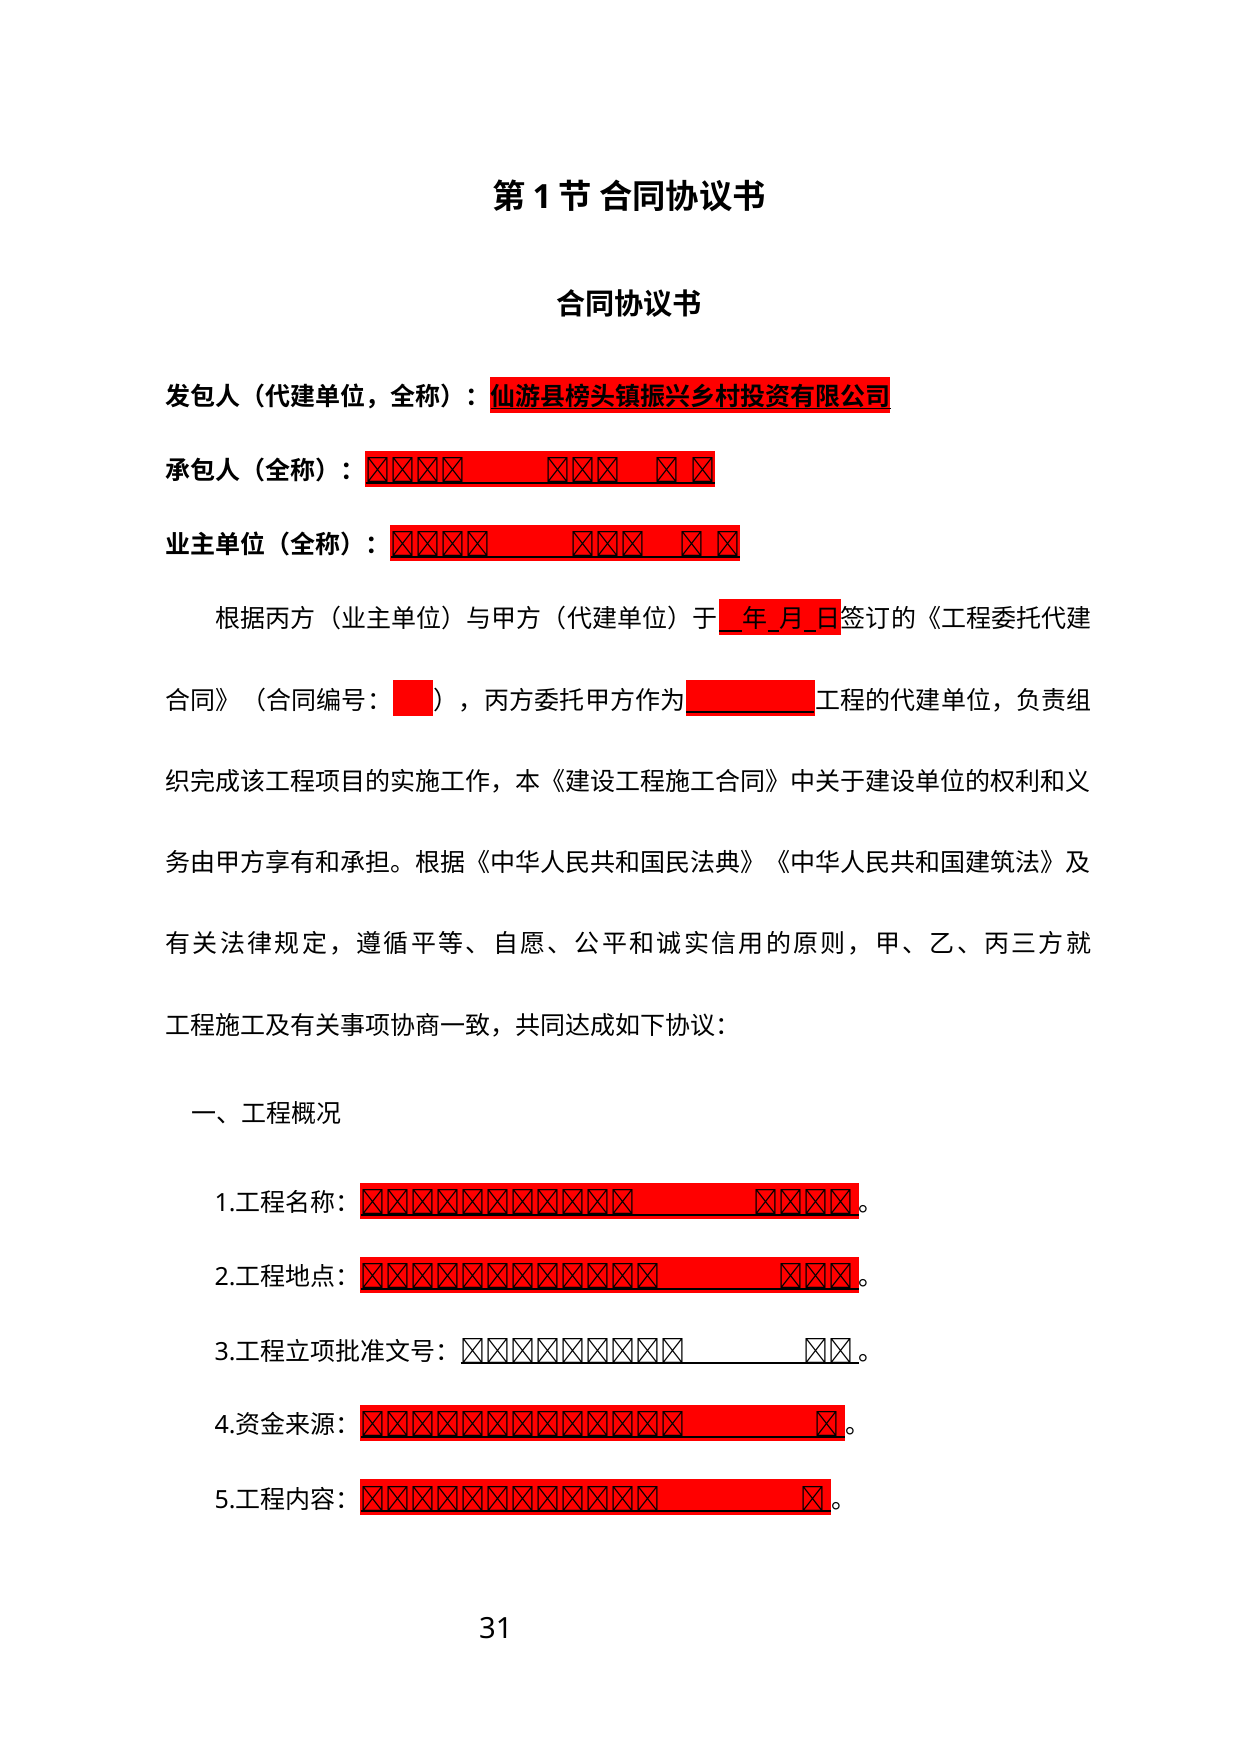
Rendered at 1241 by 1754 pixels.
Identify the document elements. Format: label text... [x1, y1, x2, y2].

text 业主单位（全称）：    [165, 510, 1092, 575]
text 发包人（代建单位，全称）：仙游县榜头镇振兴乡村投资有限公司 [165, 362, 1092, 427]
text 第1节 合同协议书 [165, 162, 1092, 227]
text 3.工程立项批准文号：  。 [165, 1317, 1092, 1382]
text 2.工程地点：  。 [165, 1242, 1092, 1307]
text 承包人（全称）：    [165, 436, 1092, 501]
text 根据丙方（业主单位）与甲方（代建单位）于 年 月 日签订的《工程委托代建合同》（合同编号： ），丙方委托甲方作为 工程的代建单位，负责组织完成该工程项目的实施工作，本《建设工程施工合同》中关于建设单位的权利和义务由甲方享有和承担。根据《中华人民共和国民法典》《中华人民共和国建筑法》及有关法律规定，遵循平等、自愿、公平和诚实信用的原则，甲、乙、丙三方就 工程施工及有关事项协商一致，共同达成如下协议： [165, 584, 1092, 1056]
text 1.工程名称：  。 [165, 1168, 1092, 1233]
text 5.工程内容：  。 [165, 1465, 1092, 1530]
text 4.资金来源：  。 [165, 1391, 1092, 1456]
text 合同协议书 [165, 280, 1092, 323]
text 一、工程概况 [165, 1094, 1092, 1130]
